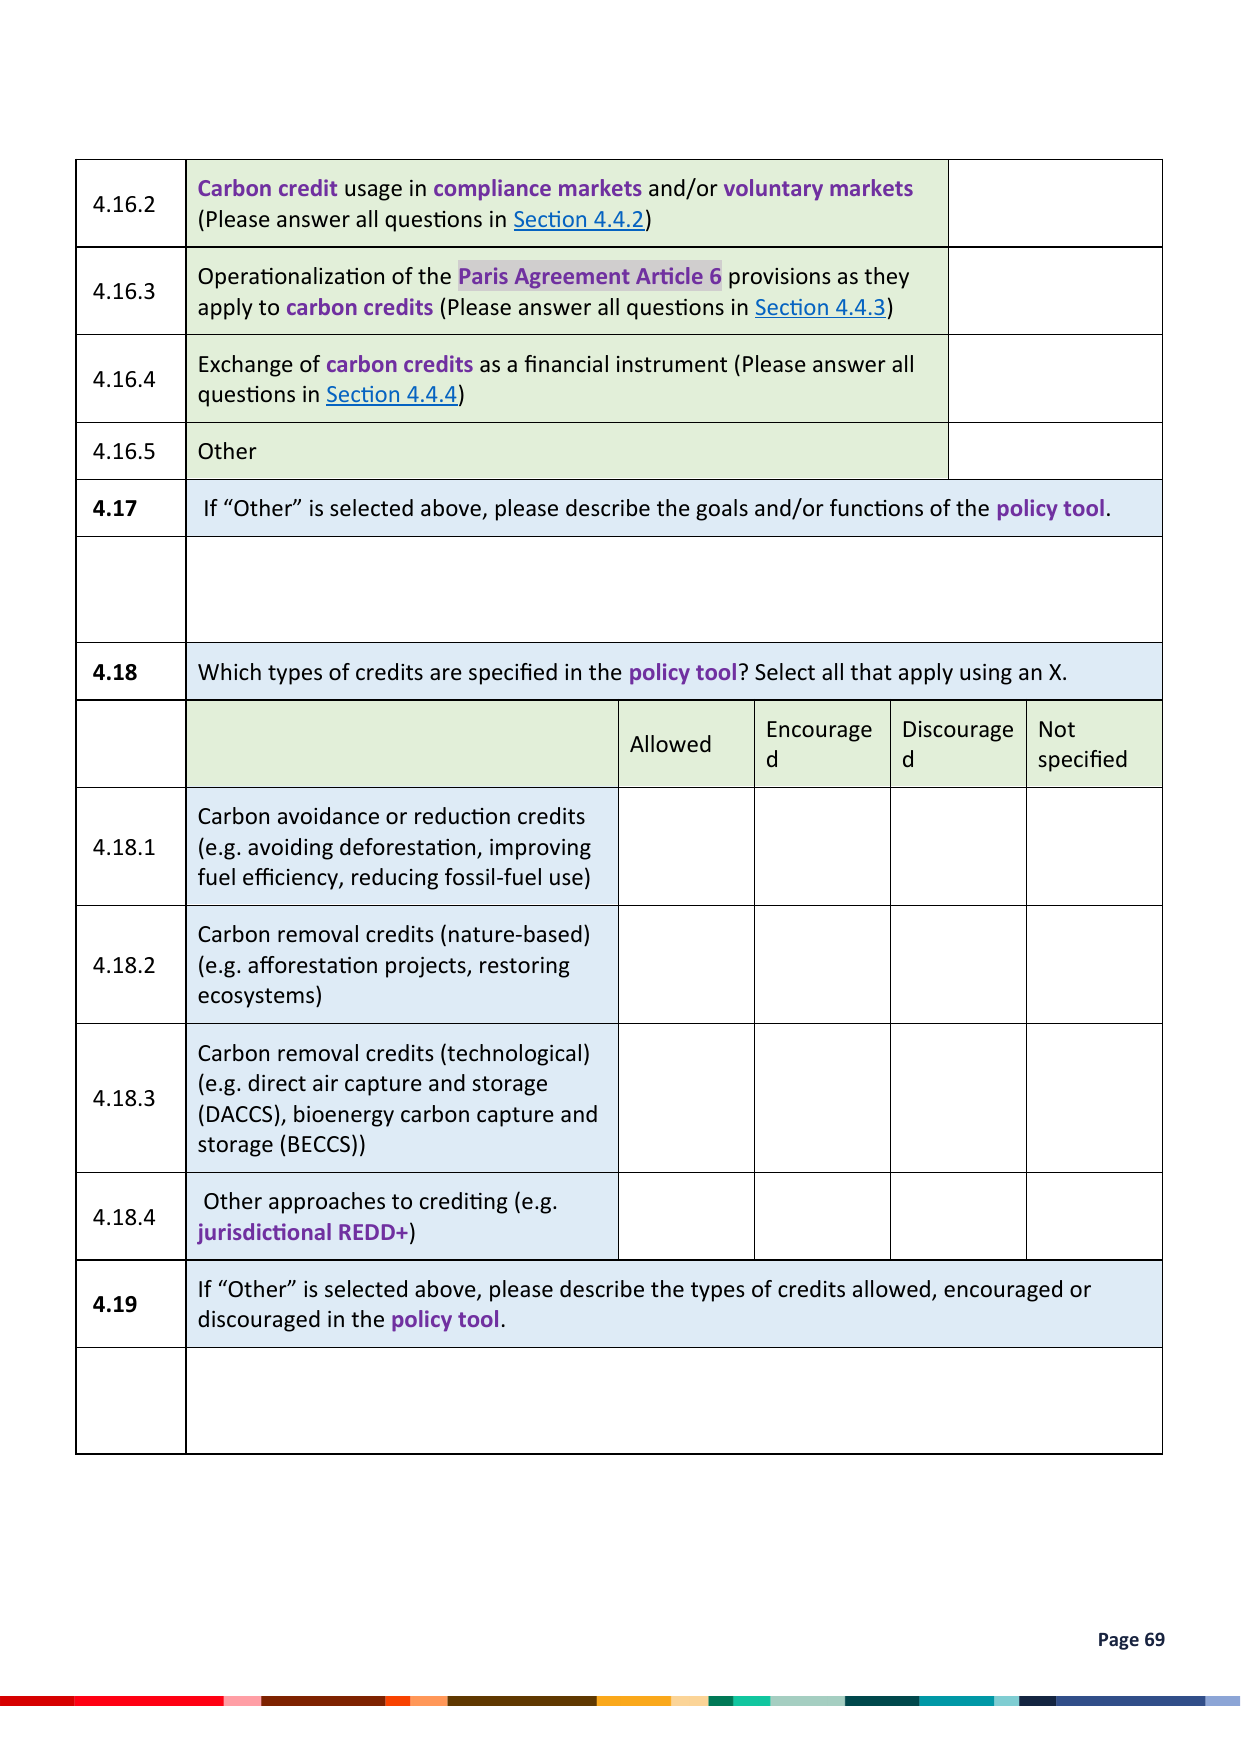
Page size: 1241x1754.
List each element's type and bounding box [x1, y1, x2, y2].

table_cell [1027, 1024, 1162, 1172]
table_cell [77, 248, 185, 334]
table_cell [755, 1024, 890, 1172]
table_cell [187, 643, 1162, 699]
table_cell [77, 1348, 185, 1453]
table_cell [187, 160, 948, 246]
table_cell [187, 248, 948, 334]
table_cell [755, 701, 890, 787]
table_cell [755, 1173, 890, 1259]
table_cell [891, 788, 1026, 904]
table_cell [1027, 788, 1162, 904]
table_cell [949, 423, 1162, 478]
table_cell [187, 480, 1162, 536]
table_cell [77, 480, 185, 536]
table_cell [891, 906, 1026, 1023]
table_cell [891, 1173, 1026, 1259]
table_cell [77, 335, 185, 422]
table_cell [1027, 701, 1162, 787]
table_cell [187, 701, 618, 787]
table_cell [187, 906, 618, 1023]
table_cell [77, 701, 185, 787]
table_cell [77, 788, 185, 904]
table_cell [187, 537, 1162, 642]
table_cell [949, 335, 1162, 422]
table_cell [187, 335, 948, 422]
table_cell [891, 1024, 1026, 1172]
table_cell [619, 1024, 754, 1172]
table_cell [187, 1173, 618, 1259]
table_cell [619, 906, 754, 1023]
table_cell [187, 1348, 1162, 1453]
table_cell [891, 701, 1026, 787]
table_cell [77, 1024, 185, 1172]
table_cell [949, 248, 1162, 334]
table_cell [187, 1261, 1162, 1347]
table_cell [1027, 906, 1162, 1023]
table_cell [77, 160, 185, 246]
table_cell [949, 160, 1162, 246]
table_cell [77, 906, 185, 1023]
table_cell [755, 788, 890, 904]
picture [0, 1696, 1241, 1706]
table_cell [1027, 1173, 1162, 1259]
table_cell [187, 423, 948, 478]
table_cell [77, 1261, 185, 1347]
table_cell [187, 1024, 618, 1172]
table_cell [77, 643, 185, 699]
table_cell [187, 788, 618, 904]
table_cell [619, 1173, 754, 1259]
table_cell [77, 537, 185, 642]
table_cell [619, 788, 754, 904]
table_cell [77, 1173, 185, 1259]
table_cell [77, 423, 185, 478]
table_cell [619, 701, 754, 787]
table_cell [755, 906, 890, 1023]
